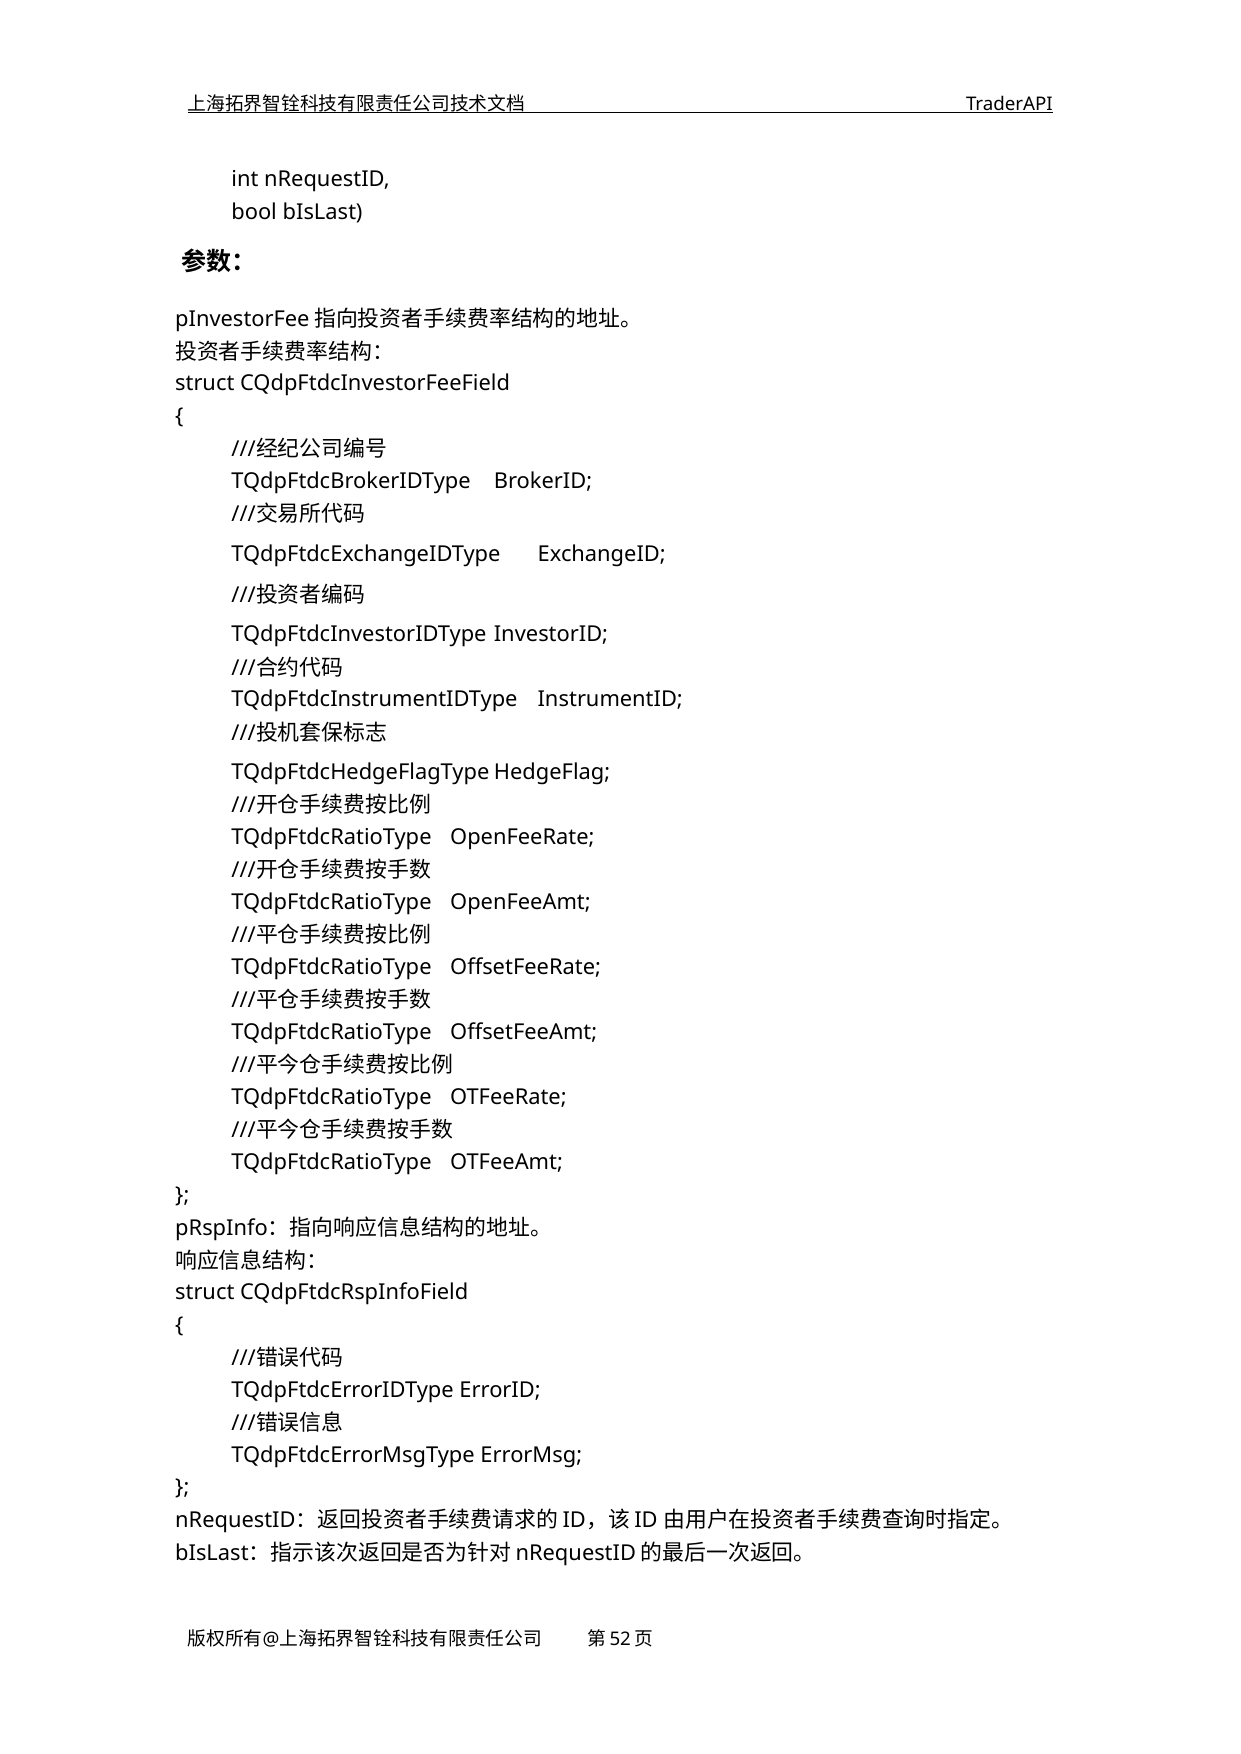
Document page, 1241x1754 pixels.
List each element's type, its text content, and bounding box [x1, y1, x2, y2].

text ///投机套保标志 [131, 714, 1087, 747]
text struct CQdpFtdcRspInfoField [131, 1275, 1087, 1307]
text }; [131, 1177, 1087, 1210]
text ///平仓手续费按手数 [131, 982, 1087, 1015]
text TQdpFtdcErrorIDType ErrorID; [187, 1372, 1087, 1405]
text int nRequestID, [187, 162, 1087, 194]
text 响应信息结构： [131, 1242, 1087, 1275]
text TQdpFtdcHedgeFlagType HedgeFlag; [131, 755, 1087, 787]
text ///平今仓手续费按手数 [131, 1112, 1087, 1145]
text { [131, 1307, 1087, 1340]
text ///开仓手续费按比例 [131, 787, 1087, 820]
text TQdpFtdcRatioType OffsetFeeAmt; [131, 1015, 1087, 1047]
text ///交易所代码 [131, 496, 1087, 528]
text struct CQdpFtdcInvestorFeeField [131, 366, 1087, 398]
text TQdpFtdcRatioType OpenFeeAmt; [131, 885, 1087, 917]
text TQdpFtdcErrorMsgType ErrorMsg; [187, 1437, 1087, 1470]
text ///投资者编码 [131, 576, 1087, 609]
text nRequestID：返回投资者手续费请求的ID，该ID 由用户在投资者手续费查询时指定。 [131, 1502, 1087, 1535]
text ///平仓手续费按比例 [131, 917, 1087, 950]
text TQdpFtdcBrokerIDType BrokerID; [131, 463, 1087, 496]
text TQdpFtdcExchangeIDType ExchangeID; [131, 536, 1087, 569]
text bIsLast：指示该次返回是否为针对nRequestID的最后一次返回。 [131, 1535, 1087, 1567]
text TQdpFtdcRatioType OTFeeRate; [131, 1080, 1087, 1112]
text { [131, 398, 1087, 431]
text ///错误信息 [187, 1405, 1087, 1437]
text ///平今仓手续费按比例 [131, 1047, 1087, 1080]
text ///错误代码 [187, 1340, 1087, 1372]
text TQdpFtdcInvestorIDType InvestorID; [131, 617, 1087, 649]
text TQdpFtdcRatioType OpenFeeRate; [131, 820, 1087, 852]
text ///经纪公司编号 [131, 431, 1087, 463]
text TQdpFtdcRatioType OTFeeAmt; [131, 1145, 1087, 1177]
text ///合约代码 [131, 649, 1087, 682]
text ///开仓手续费按手数 [131, 852, 1087, 885]
text 参数： [131, 227, 1087, 292]
text TQdpFtdcInstrumentIDType InstrumentID; [131, 682, 1087, 714]
text bool bIsLast) [187, 194, 1087, 227]
text }; [131, 1470, 1087, 1502]
text TQdpFtdcRatioType OffsetFeeRate; [131, 950, 1087, 982]
text pRspInfo：指向响应信息结构的地址。 [131, 1210, 1087, 1242]
text 投资者手续费率结构： [131, 333, 1087, 366]
text pInvestorFee指向投资者手续费率结构的地址。 [131, 301, 1087, 333]
